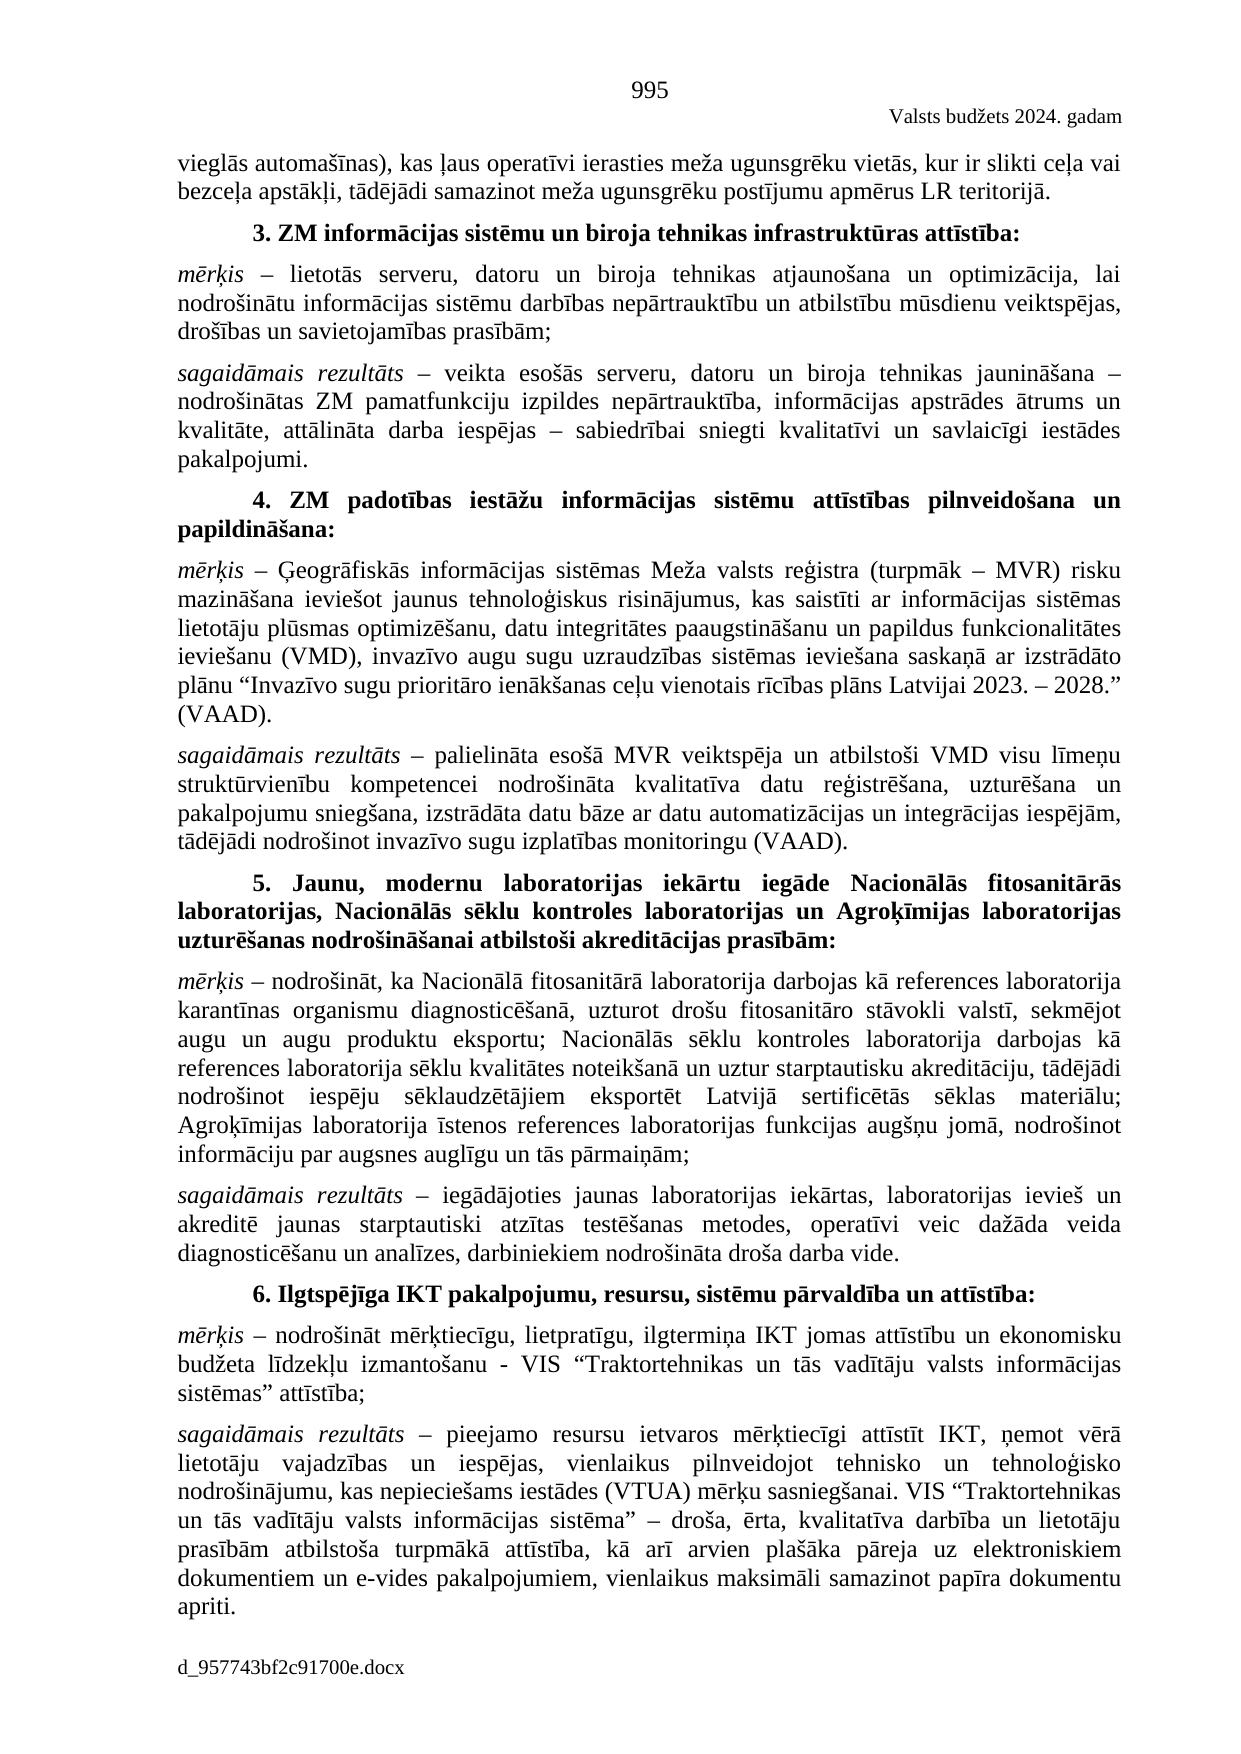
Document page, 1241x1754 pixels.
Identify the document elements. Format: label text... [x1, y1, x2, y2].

text 3. ZM informācijas sistēmu un biroja tehnikas infrastruktūras attīstība: [177, 218, 1122, 246]
text sagaidāmais rezultāts – iegādājoties jaunas laboratorijas iekārtas, laboratorijas ievieš un akreditē jaunas starptautiski atzītas testēšanas metodes, operatīvi veic dažāda veida diagnosticēšanu un analīzes, darbiniekiem nodrošināta droša darba vide. [177, 1180, 1122, 1266]
text sagaidāmais rezultāts – pieejamo resursu ietvaros mērķtiecīgi attīstīt IKT, ņemot vērā lietotāju vajadzības un iespējas, vienlaikus pilnveidojot tehnisko un tehnoloģisko nodrošinājumu, kas nepieciešams iestādes (VTUA) mērķu sasniegšanai. VIS “Traktortehnikas un tās vadītāju valsts informācijas sistēma” – droša, ērta, kvalitatīva darbība un lietotāju prasībām atbilstoša turpmākā attīstība, kā arī arvien plašāka pāreja uz elektroniskiem dokumentiem un e-vides pakalpojumiem, vienlaikus maksimāli samazinot papīra dokumentu apriti. [177, 1419, 1122, 1620]
text 5. Jaunu, modernu laboratorijas iekārtu iegāde Nacionālās fitosanitārās laboratorijas, Nacionālās sēklu kontroles laboratorijas un Agroķīmijas laboratorijas uzturēšanas nodrošināšanai atbilstoši akreditācijas prasībām: [177, 868, 1122, 954]
text mērķis – nodrošināt, ka Nacionālā fitosanitārā laboratorija darbojas kā references laboratorija karantīnas organismu diagnosticēšanā, uzturot drošu fitosanitāro stāvokli valstī, sekmējot augu un augu produktu eksportu; Nacionālās sēklu kontroles laboratorija darbojas kā references laboratorija sēklu kvalitātes noteikšanā un uztur starptautisku akreditāciju, tādējādi nodrošinot iespēju sēklaudzētājiem eksportēt Latvijā sertificētās sēklas materiālu; Agroķīmijas laboratorija īstenos references laboratorijas funkcijas augšņu jomā, nodrošinot informāciju par augsnes auglīgu un tās pārmaiņām; [177, 966, 1122, 1168]
text mērķis – lietotās serveru, datoru un biroja tehnikas atjaunošana un optimizācija, lai nodrošinātu informācijas sistēmu darbības nepārtrauktību un atbilstību mūsdienu veiktspējas, drošības un savietojamības prasībām; [177, 259, 1122, 345]
text mērķis – nodrošināt mērķtiecīgu, lietpratīgu, ilgtermiņa IKT jomas attīstību un ekonomisku budžeta līdzekļu izmantošanu - VIS “Traktortehnikas un tās vadītāju valsts informācijas sistēmas” attīstība; [177, 1320, 1122, 1406]
text 6. Ilgtspējīga IKT pakalpojumu, resursu, sistēmu pārvaldība un attīstība: [177, 1279, 1122, 1308]
text sagaidāmais rezultāts – palielināta esošā MVR veiktspēja un atbilstoši VMD visu līmeņu struktūrvienību kompetencei nodrošināta kvalitatīva datu reģistrēšana, uzturēšana un pakalpojumu sniegšana, izstrādāta datu bāze ar datu automatizācijas un integrācijas iespējām, tādējādi nodrošinot invazīvo sugu izplatības monitoringu (VAAD). [177, 740, 1122, 855]
text sagaidāmais rezultāts – veikta esošās serveru, datoru un biroja tehnikas jaunināšana – nodrošinātas ZM pamatfunkciju izpildes nepārtrauktība, informācijas apstrādes ātrums un kvalitāte, attālināta darba iespējas – sabiedrībai sniegti kvalitatīvi un savlaicīgi iestādes pakalpojumi. [177, 358, 1122, 473]
text mērķis – Ģeogrāfiskās informācijas sistēmas Meža valsts reģistra (turpmāk – MVR) risku mazināšana ieviešot jaunus tehnoloģiskus risinājumus, kas saistīti ar informācijas sistēmas lietotāju plūsmas optimizēšanu, datu integritātes paaugstināšanu un papildus funkcionalitātes ieviešanu (VMD), invazīvo augu sugu uzraudzības sistēmas ieviešana saskaņā ar izstrādāto plānu “Invazīvo sugu prioritāro ienākšanas ceļu vienotais rīcības plāns Latvijai 2023. – 2028.” (VAAD). [177, 555, 1122, 728]
text 4. ZM padotības iestāžu informācijas sistēmu attīstības pilnveidošana un papildināšana: [177, 485, 1122, 543]
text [177, 148, 1122, 205]
